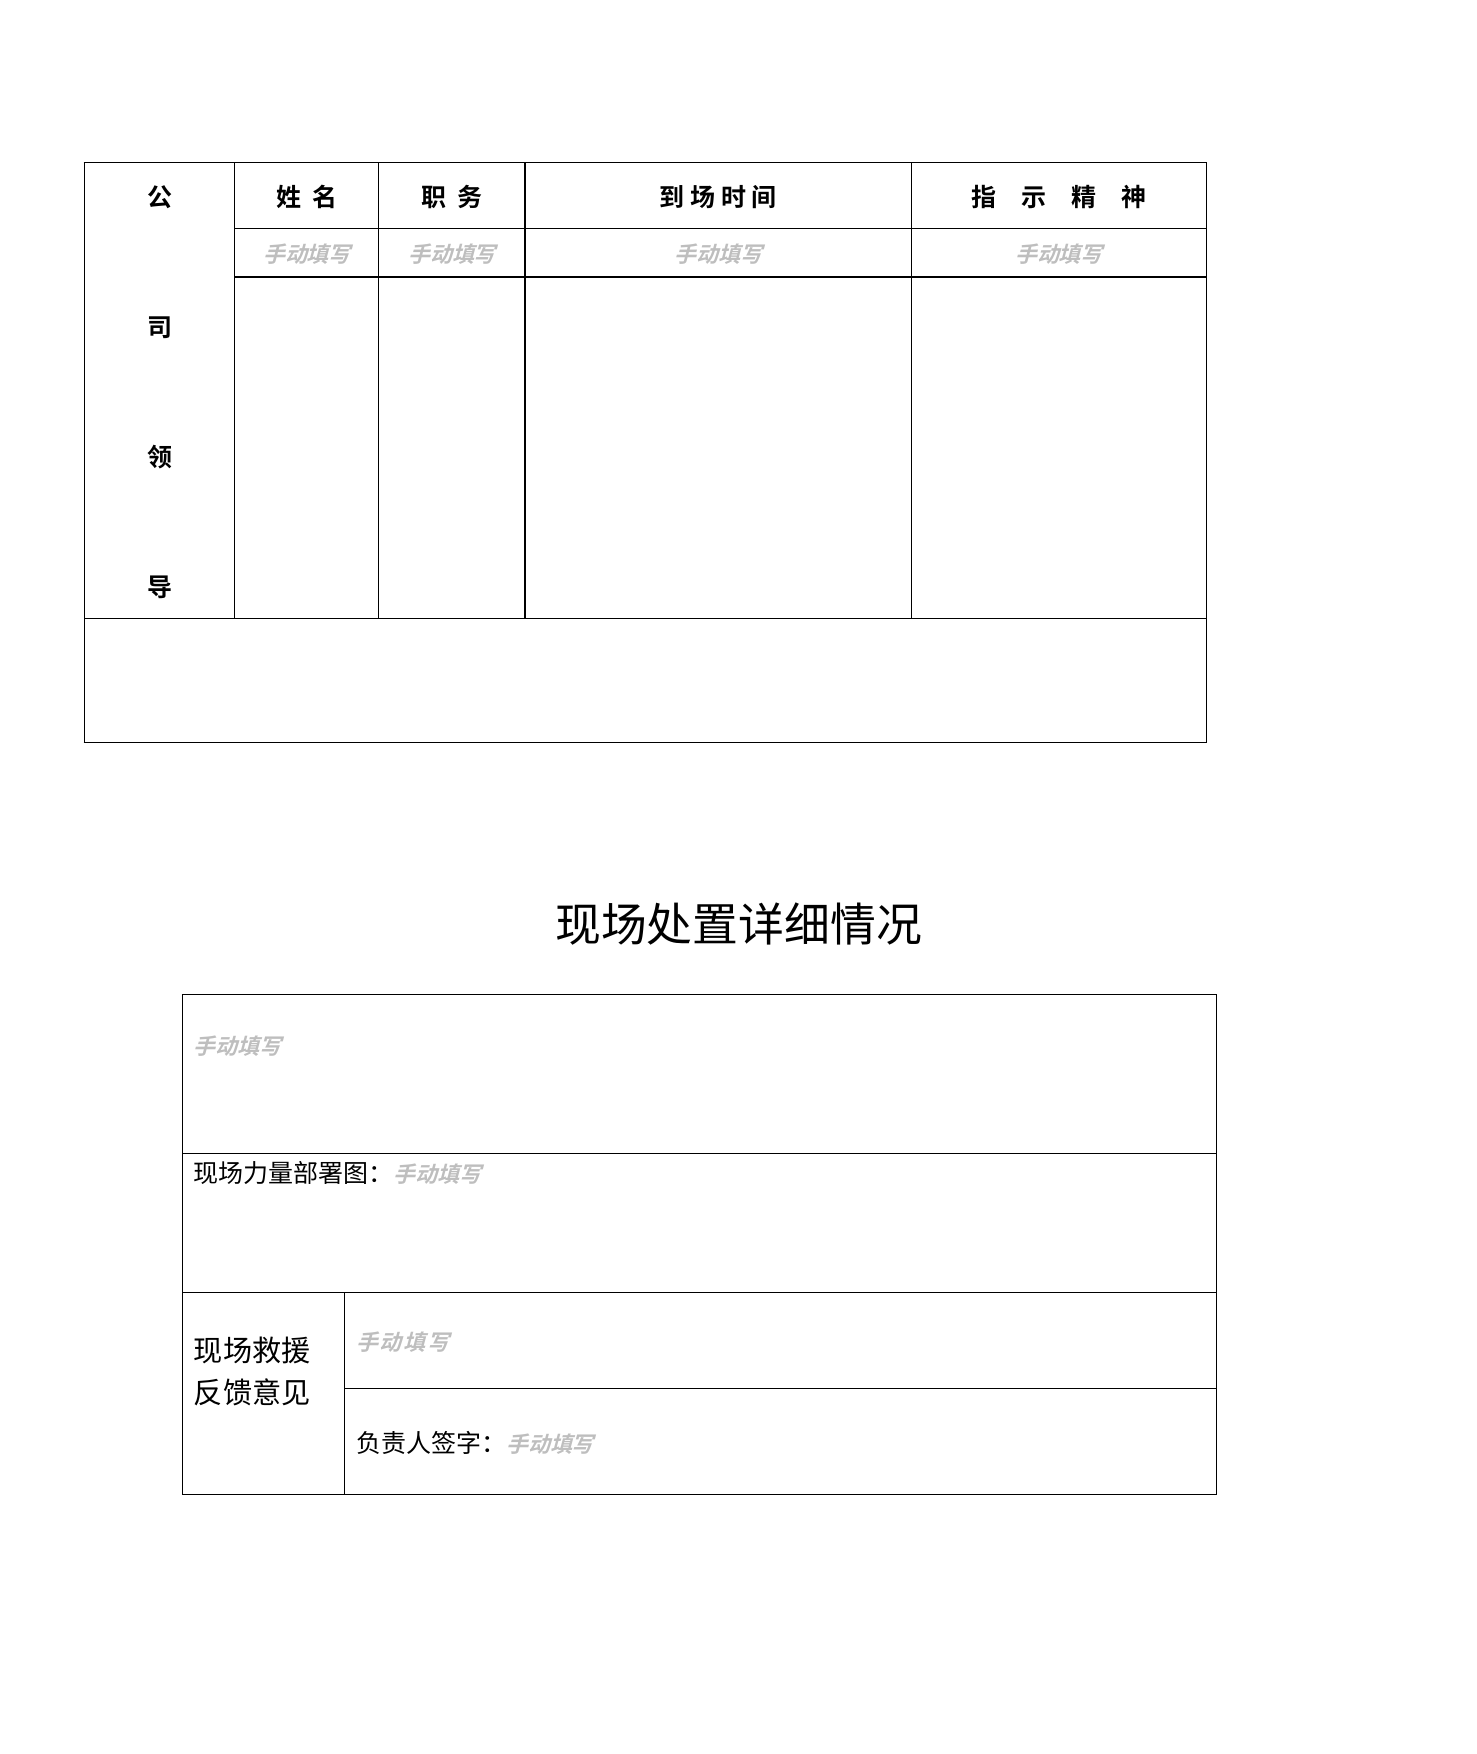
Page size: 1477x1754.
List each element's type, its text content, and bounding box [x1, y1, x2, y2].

table_header 到 场 时 间 [526, 163, 911, 228]
table_cell [526, 278, 911, 618]
table_cell 手动填写 [235, 229, 378, 276]
table_cell [85, 619, 1206, 742]
table_cell 负责人签字：手动填写 [345, 1389, 1216, 1493]
table_header 公 司 领 导 [85, 163, 234, 618]
table_header 职 务 [379, 163, 524, 228]
table_cell [912, 278, 1206, 618]
table_cell 现场救援 反馈意见 [183, 1293, 344, 1493]
table_cell [235, 278, 378, 618]
table_cell [379, 278, 524, 618]
table_header 手动填写 [183, 995, 1216, 1153]
table_header 指 示 精 神 [912, 163, 1206, 228]
table_cell 手动填写 [345, 1293, 1216, 1388]
table_cell 手动填写 [379, 229, 524, 276]
table_cell 手动填写 [912, 229, 1206, 276]
table_header 姓 名 [235, 163, 378, 228]
table_cell 手动填写 [526, 229, 911, 276]
table_cell 现场力量部署图：手动填写 [183, 1154, 1216, 1292]
text 现场处置详细情况 [187, 873, 1289, 971]
